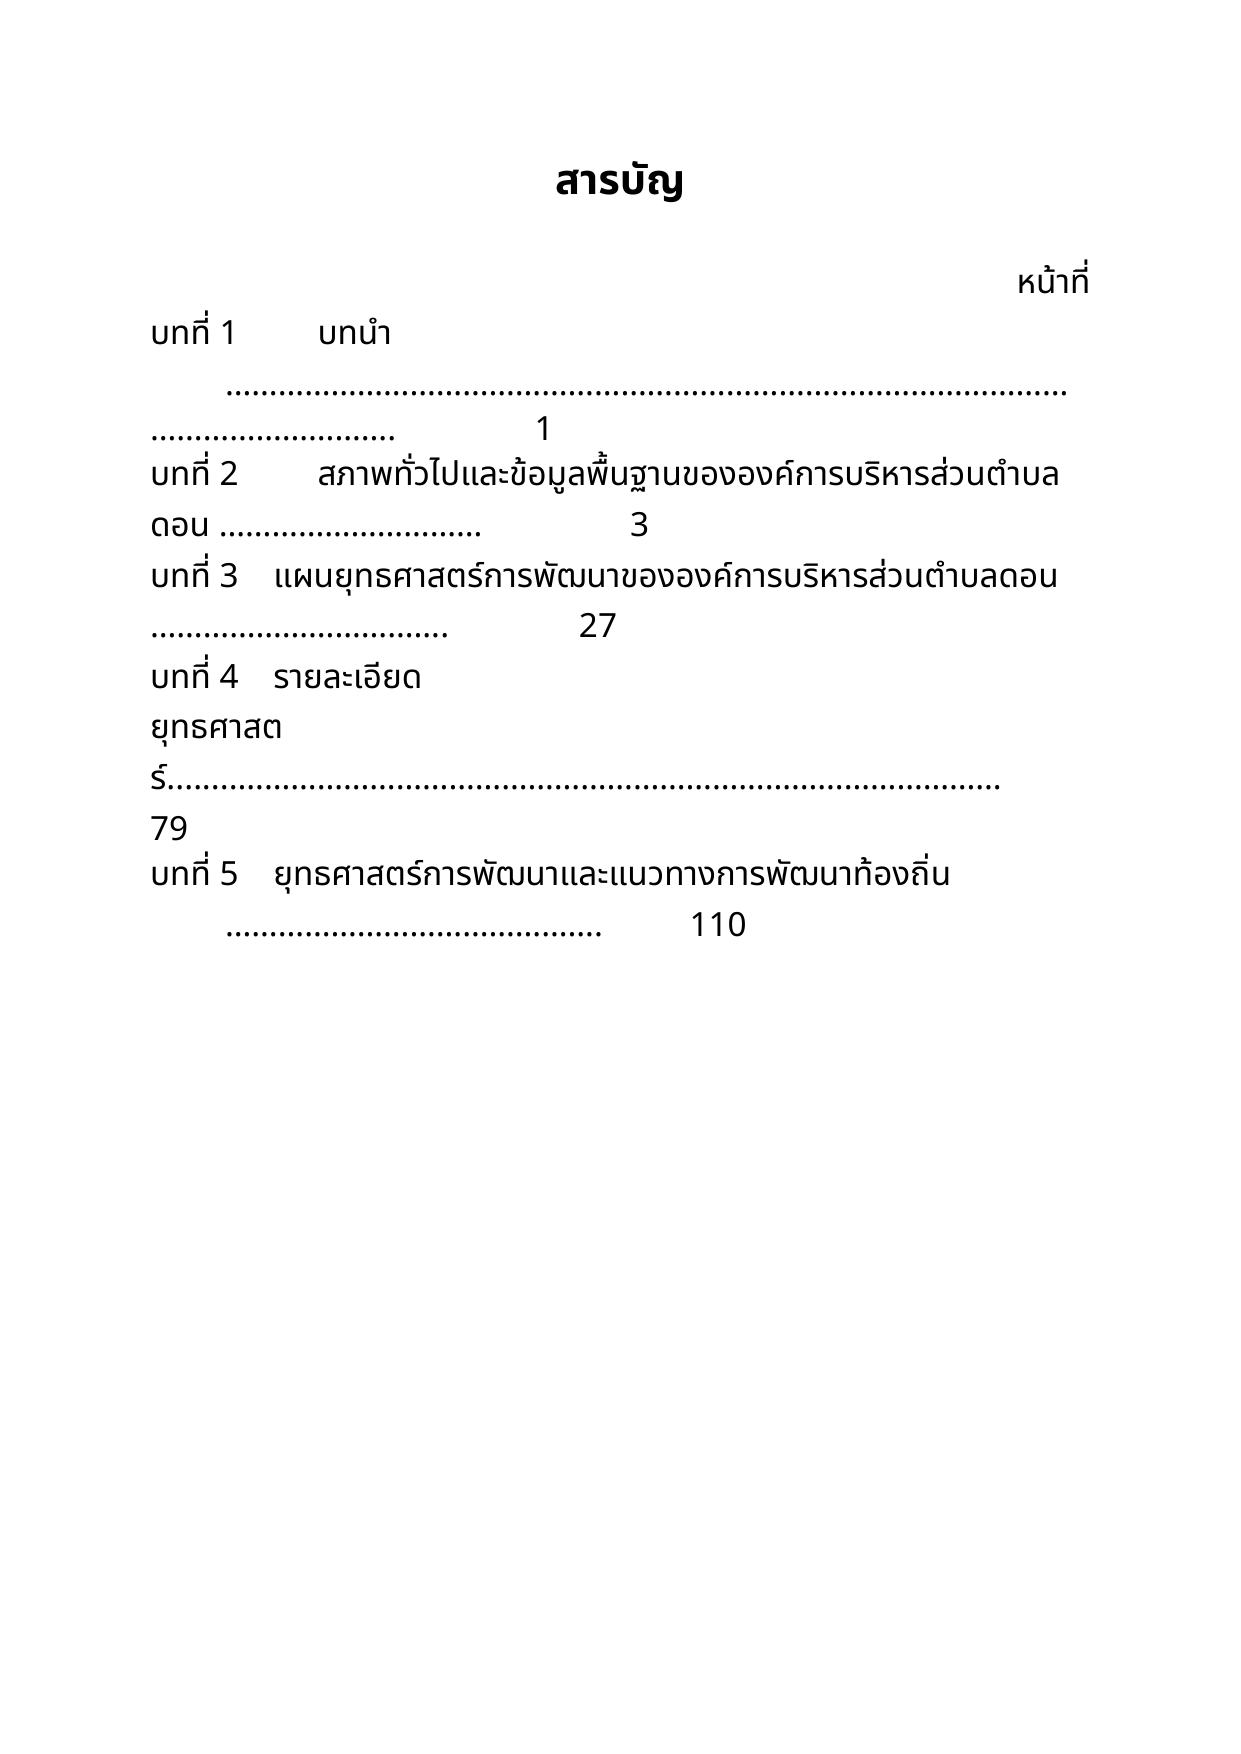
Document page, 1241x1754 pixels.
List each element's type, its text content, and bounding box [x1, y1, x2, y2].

text หน้าที่ [150, 258, 1090, 309]
text บทที่ 1 บทนำ ……………………………………………………………………………………………………………. 1 [150, 309, 1090, 450]
text บทที่ 4 รายละเอียดยุทธศาสตร์........…………………………………………………………………………… 79 [150, 653, 1090, 850]
text บทที่ 3 แผนยุทธศาสตร์การพัฒนาขององค์การบริหารส่วนตำบลดอน ……………………………. 27 [150, 551, 1090, 653]
text สารบัญ [150, 150, 1090, 213]
text บทที่ 2 สภาพทั่วไปและข้อมูลพื้นฐานขององค์การบริหารส่วนตำบลดอน ………………………… 3 [150, 450, 1090, 551]
text บทที่ 5 ยุทธศาสตร์การพัฒนาและแนวทางการพัฒนาท้องถิ่น ……………………………………. 110 [150, 850, 1090, 946]
